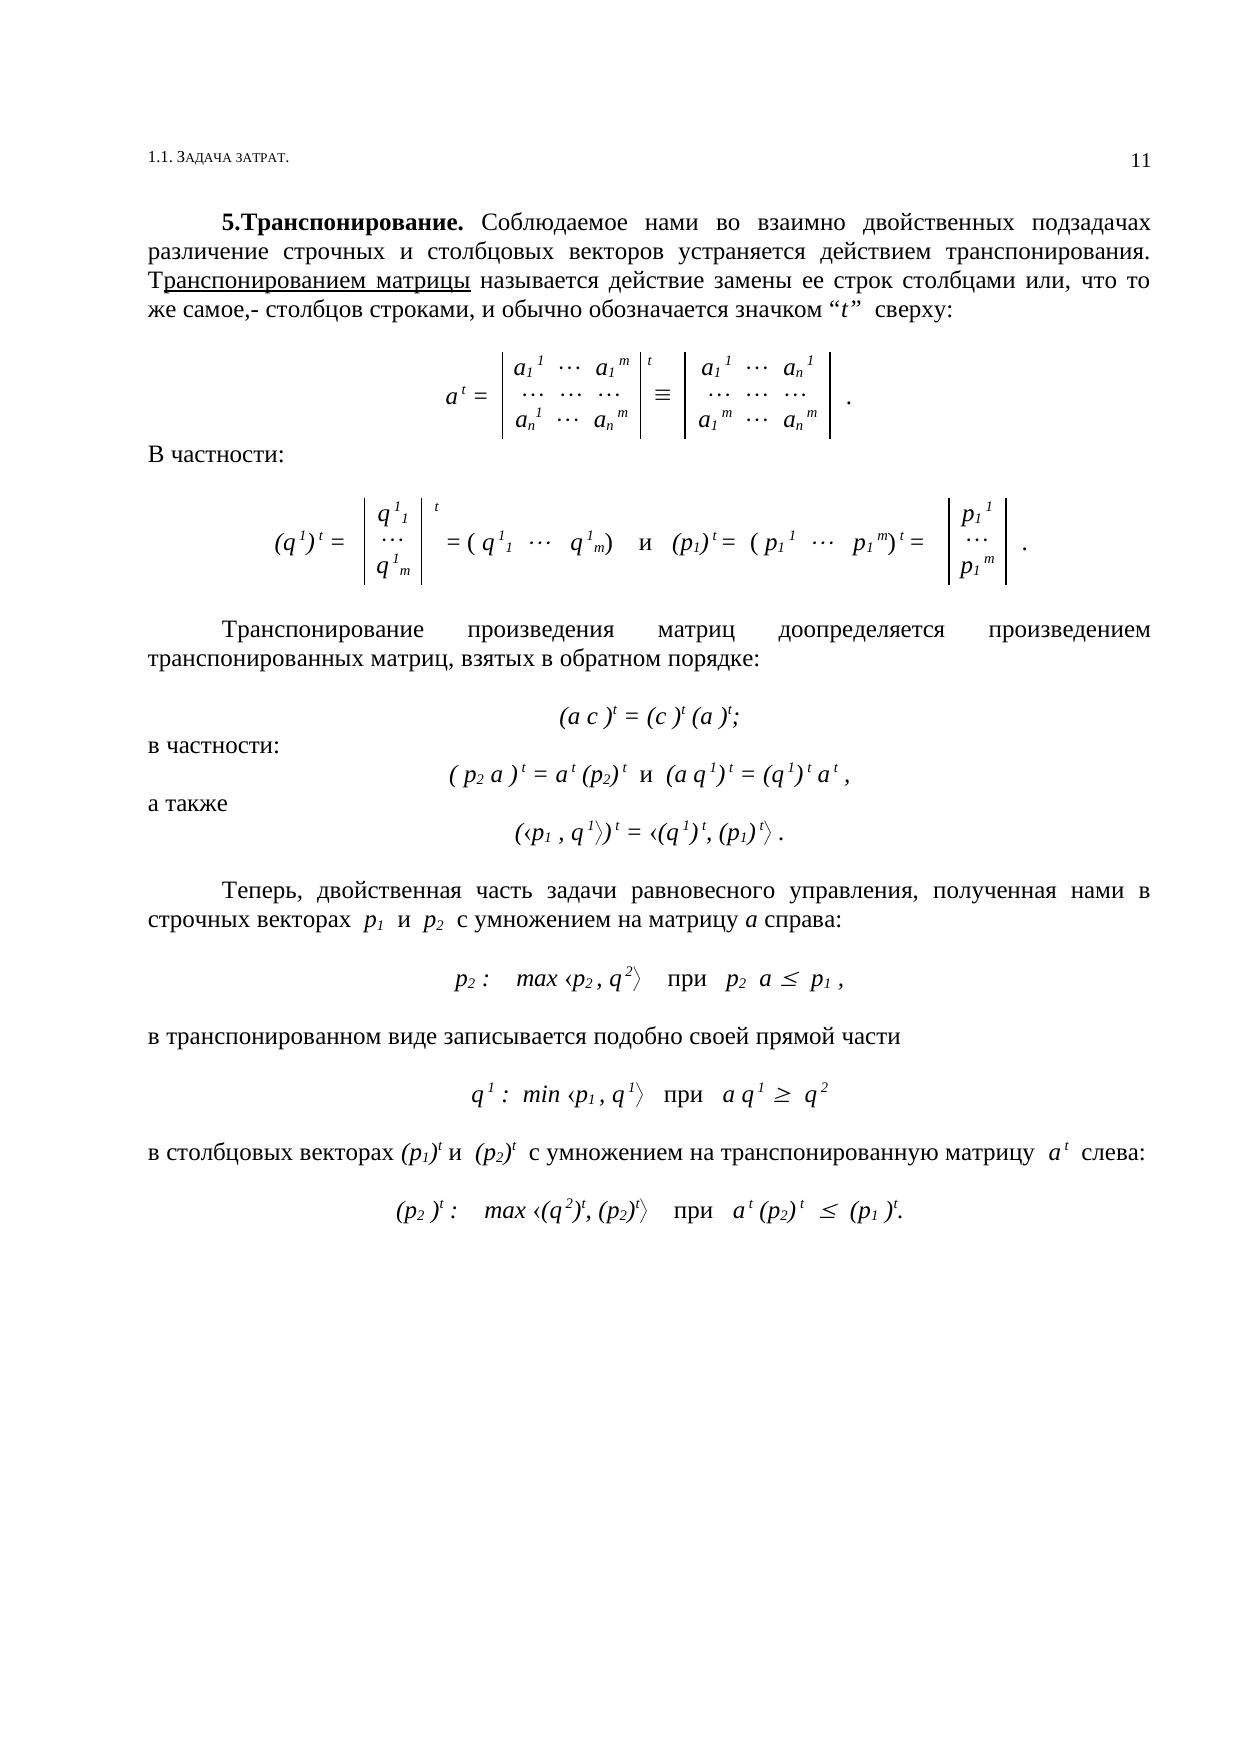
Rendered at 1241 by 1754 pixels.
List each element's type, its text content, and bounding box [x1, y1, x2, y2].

table_header p1 1 p1 m [950, 498, 1005, 584]
text q 1 : min p1 , q 1 при a q 1 q 2 [148, 1079, 1152, 1108]
text в столбцовых векторах (p1)t и (p2)t с умножением на транспонированную матрицу a t слева: [148, 1137, 1152, 1166]
table_header a1 1 a1 m an1 an m [503, 352, 640, 439]
table_header a1 1 an 1 a1 m an m [686, 352, 829, 439]
text В частности: [148, 439, 1152, 468]
table_header t [641, 352, 684, 439]
text в частности: [148, 730, 1152, 759]
text (p2 )t : max (q 2)t, (p2)t при a t (p2) t (p1 )t. [148, 1195, 1152, 1224]
text в транспонированном виде записывается подобно своей прямой части [148, 1021, 1152, 1049]
table_header а t = [432, 352, 502, 439]
table_header . [831, 352, 867, 439]
text Теперь, двойственная часть задачи равновесного управления, полученная нами в строчных векторах p1 и p2 с умножением на матрицу a справа: [148, 875, 1152, 933]
text 5.Транспонирование. Соблюдаемое нами во взаимно двойственных подзадачах различение строчных и столбцовых векторов устраняется действием транспонирования. Транспонированием матрицы называется действие замены ее строк столбцами или, что то же самое,- столбцов строками, и обычно обозначается значком “t” сверху: [148, 207, 1152, 323]
text Транспонирование произведения матриц доопределяется произведением транспонированных матриц, взятых в обратном порядке: [148, 614, 1152, 672]
table_header (q 1) t = [256, 498, 364, 584]
text а также [148, 788, 1152, 817]
text (a c )t = (c )t (a )t; [148, 701, 1152, 730]
text p2 : max p2 , q 2 при p2 a p1 , [148, 962, 1152, 991]
table_header t = ( q 11 q 1m) и (p1) t = ( p1 1 p1 m) t = [422, 498, 948, 584]
text (p1 , q 1) t = (q 1) t, (p1) t . [148, 817, 1152, 846]
text ( p2 a ) t = a t (p2) t и (a q 1) t = (q 1) t a t , [148, 759, 1152, 788]
table_header . [1007, 498, 1043, 584]
table_header q 11 q 1m [365, 498, 421, 584]
